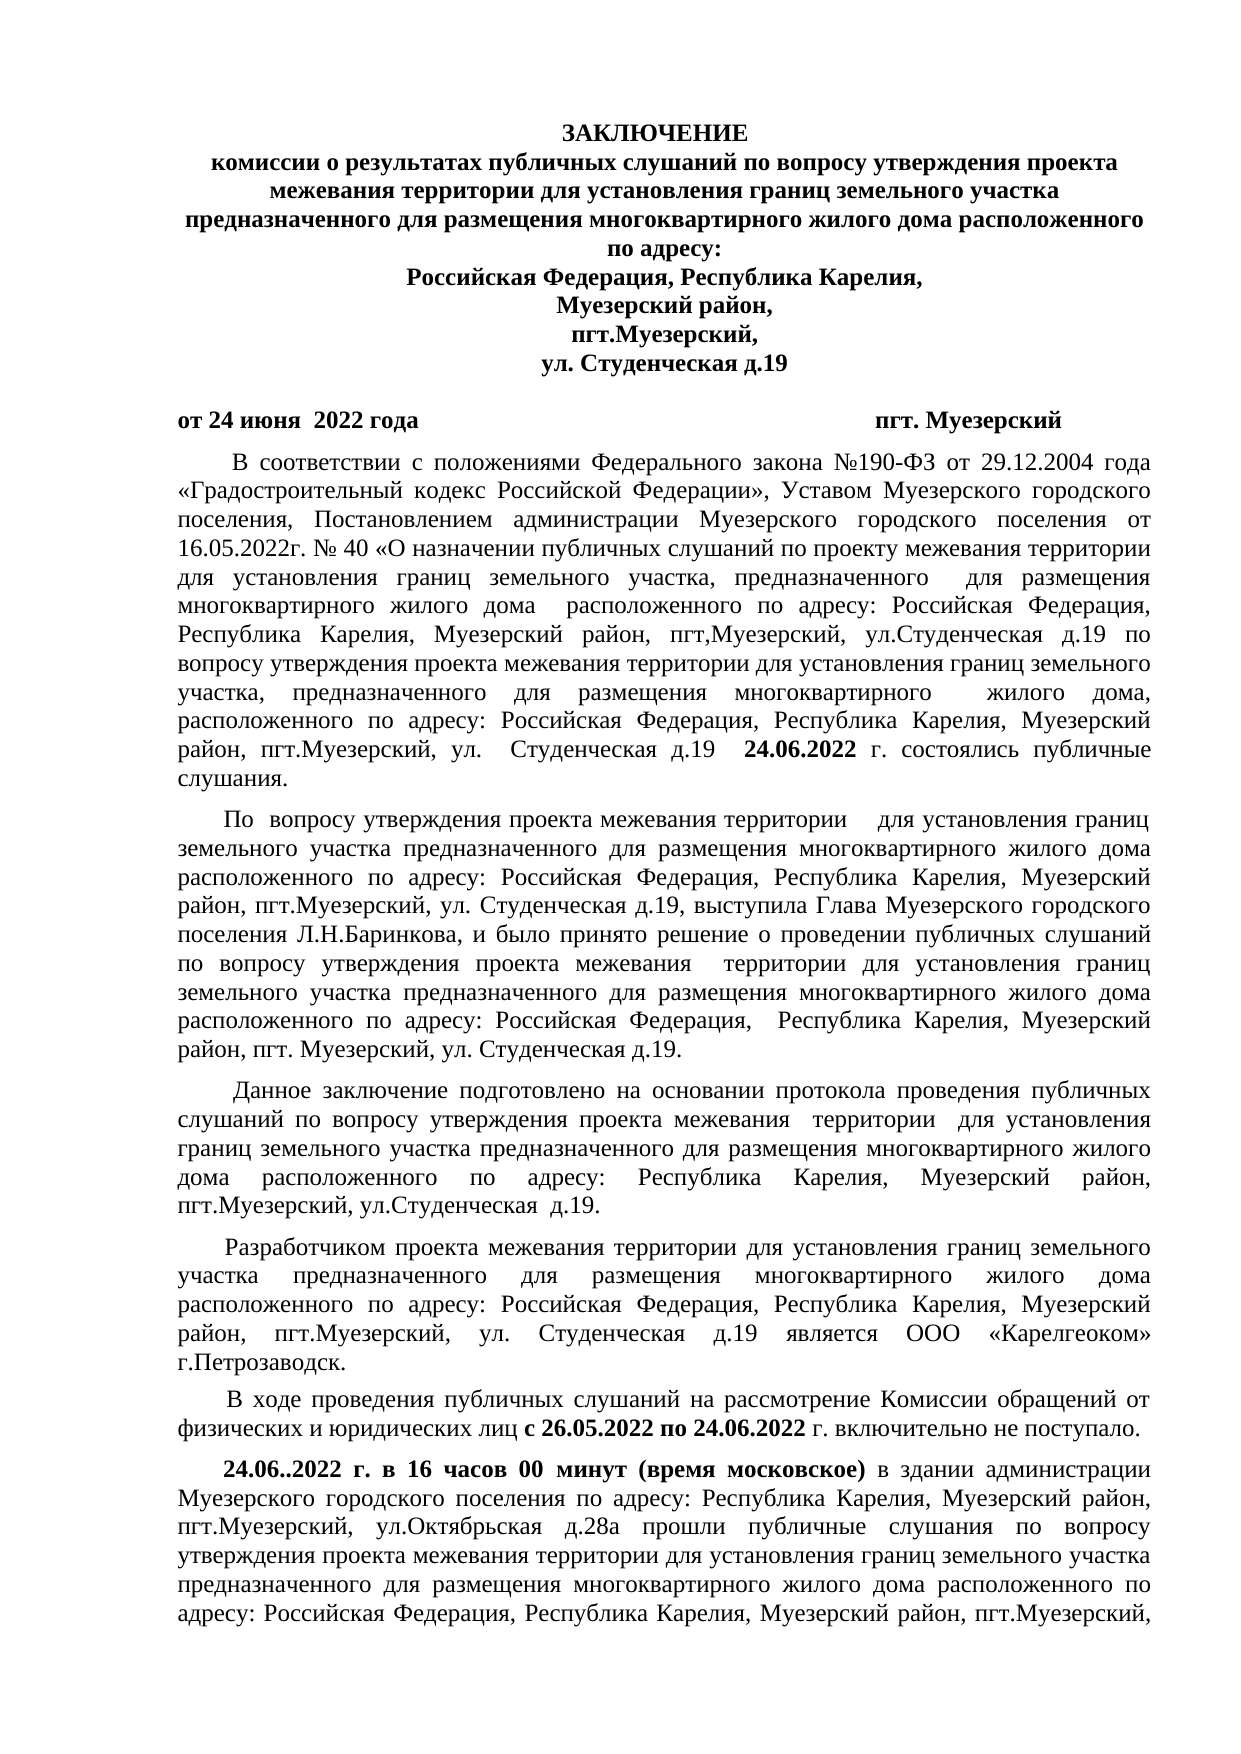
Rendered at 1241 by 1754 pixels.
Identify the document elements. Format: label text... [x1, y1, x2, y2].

text ЗАКЛЮЧЕНИЕ [158, 118, 1152, 147]
text По вопросу утверждения проекта межевания территории для установления границ земельного участка предназначенного для размещения многоквартирного жилого дома расположенного по адресу: Российская Федерация, Республика Карелия, Муезерский район, пгт.Муезерский, ул. Студенческая д.19, выступила Глава Муезерского городского поселения Л.Н.Баринкова, и было принято решение о проведении публичных слушаний по вопросу утверждения проекта межевания территории для установления границ земельного участка предназначенного для размещения многоквартирного жилого дома расположенного по адресу: Российская Федерация, Республика Карелия, Муезерский район, пгт. Муезерский, ул. Студенческая д.19. [177, 804, 1152, 1063]
text Данное заключение подготовлено на основании протокола проведения публичных слушаний по вопросу утверждения проекта межевания территории для установления границ земельного участка предназначенного для размещения многоквартирного жилого дома расположенного по адресу: Республика Карелия, Муезерский район, пгт.Муезерский, ул.Студенческая д.19. [177, 1076, 1152, 1219]
text В соответствии с положениями Федерального закона №190-ФЗ от 29.12.2004 года «Градостроительный кодекс Российской Федерации», Уставом Муезерского городского поселения, Постановлением администрации Муезерского городского поселения от 16.05.2022г. № 40 «О назначении публичных слушаний по проекту межевания территории для установления границ земельного участка, предназначенного для размещения многоквартирного жилого дома расположенного по адресу: Российская Федерация, Республика Карелия, Муезерский район, пгт,Муезерский, ул.Студенческая д.19 по вопросу утверждения проекта межевания территории для установления границ земельного участка, предназначенного для размещения многоквартирного жилого дома, расположенного по адресу: Российская Федерация, Республика Карелия, Муезерский район, пгт.Муезерский, ул. Студенческая д.19 24.06.2022 г. состоялись публичные слушания. [177, 447, 1152, 792]
text ул. Студенческая д.19 [177, 348, 1152, 377]
text от 24 июня 2022 года пгт. Муезерский [177, 406, 1152, 434]
text В ходе проведения публичных слушаний на рассмотрение Комиссии обращений от физических и юридических лиц с 26.05.2022 по 24.06.2022 г. включительно не поступало. [177, 1384, 1152, 1441]
text Разработчиком проекта межевания территории для установления границ земельного участка предназначенного для размещения многоквартирного жилого дома расположенного по адресу: Российская Федерация, Республика Карелия, Муезерский район, пгт.Муезерский, ул. Студенческая д.19 является ООО «Карелгеоком» г.Петрозаводск. [177, 1232, 1152, 1376]
text пгт.Муезерский, [177, 319, 1152, 348]
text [177, 1454, 1152, 1626]
text Муезерский район, [177, 291, 1152, 319]
text Российская Федерация, Республика Карелия, [177, 262, 1152, 291]
text комиссии о результатах публичных слушаний по вопросу утверждения проекта межевания территории для установления границ земельного участка предназначенного для размещения многоквартирного жилого дома расположенного по адресу: [177, 147, 1152, 262]
